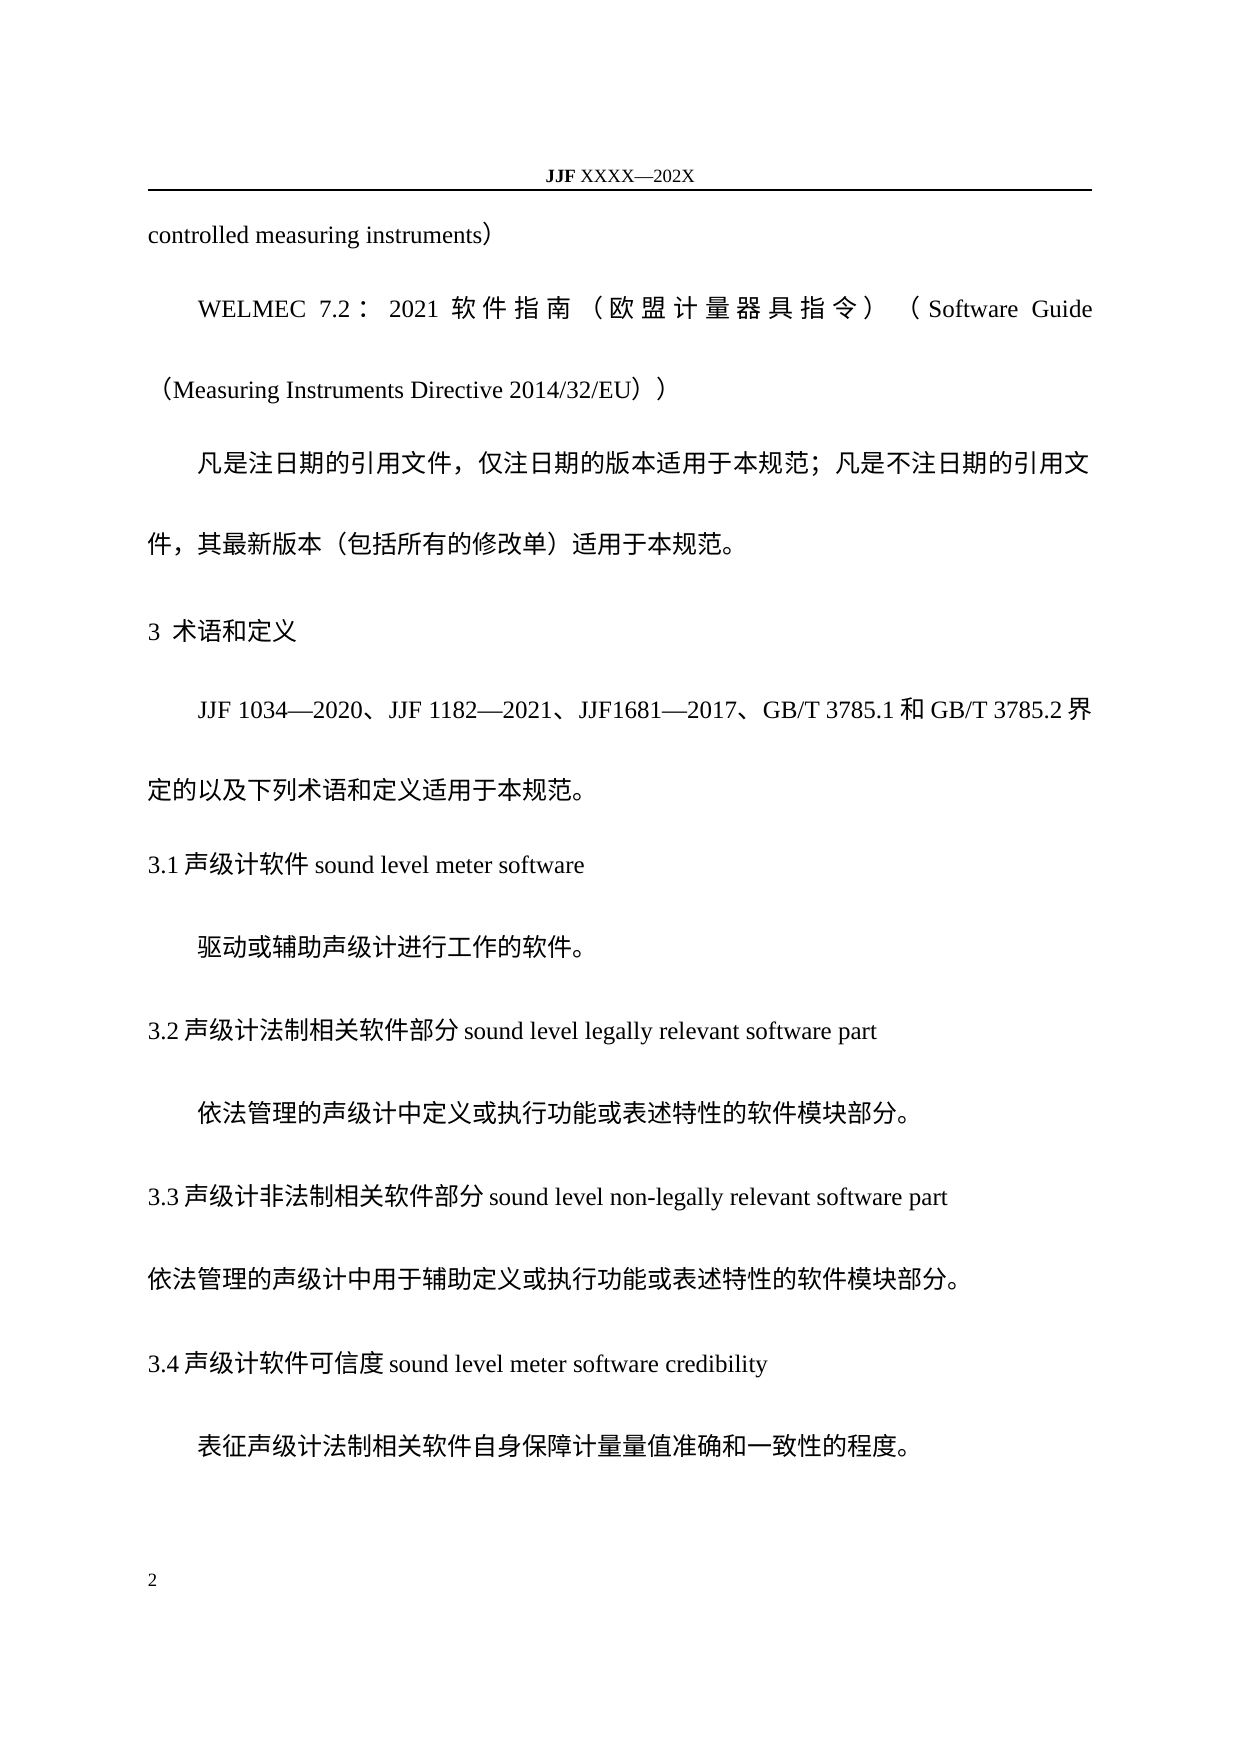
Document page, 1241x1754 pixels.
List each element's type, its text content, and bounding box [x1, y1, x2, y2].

text 3 术语和定义 [148, 597, 1092, 662]
text 表征声级计法制相关软件自身保障计量量值准确和一致性的程度。 [148, 1412, 1092, 1477]
text 凡是注日期的引用文件，仅注日期的版本适用于本规范；凡是不注日期的引用文件，其最新版本（包括所有的修改单）适用于本规范。 [148, 429, 1092, 576]
text 3.3声级计非法制相关软件部分sound level non-legally relevant software part [148, 1162, 1092, 1227]
text WELMEC 7.2：2021软件指南（欧盟计量器具指令）（Software Guide （Measuring Instruments Directive 2014/32/EU）） [148, 274, 1092, 420]
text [148, 200, 1092, 265]
text JJF 1034—2020、JJF 1182—2021、JJF1681—2017、GB/T 3785.1和GB/T 3785.2界定的以及下列术语和定义适用于本规范。 [148, 675, 1092, 821]
text 3.1声级计软件 sound level meter software [148, 830, 1092, 895]
text 3.2声级计法制相关软件部分sound level legally relevant software part [148, 996, 1092, 1061]
text 驱动或辅助声级计进行工作的软件。 [148, 913, 1092, 978]
text 依法管理的声级计中定义或执行功能或表述特性的软件模块部分。 [148, 1079, 1092, 1144]
text 依法管理的声级计中用于辅助定义或执行功能或表述特性的软件模块部分。 [148, 1246, 1092, 1311]
text 3.4声级计软件可信度sound level meter software credibility [148, 1329, 1092, 1394]
